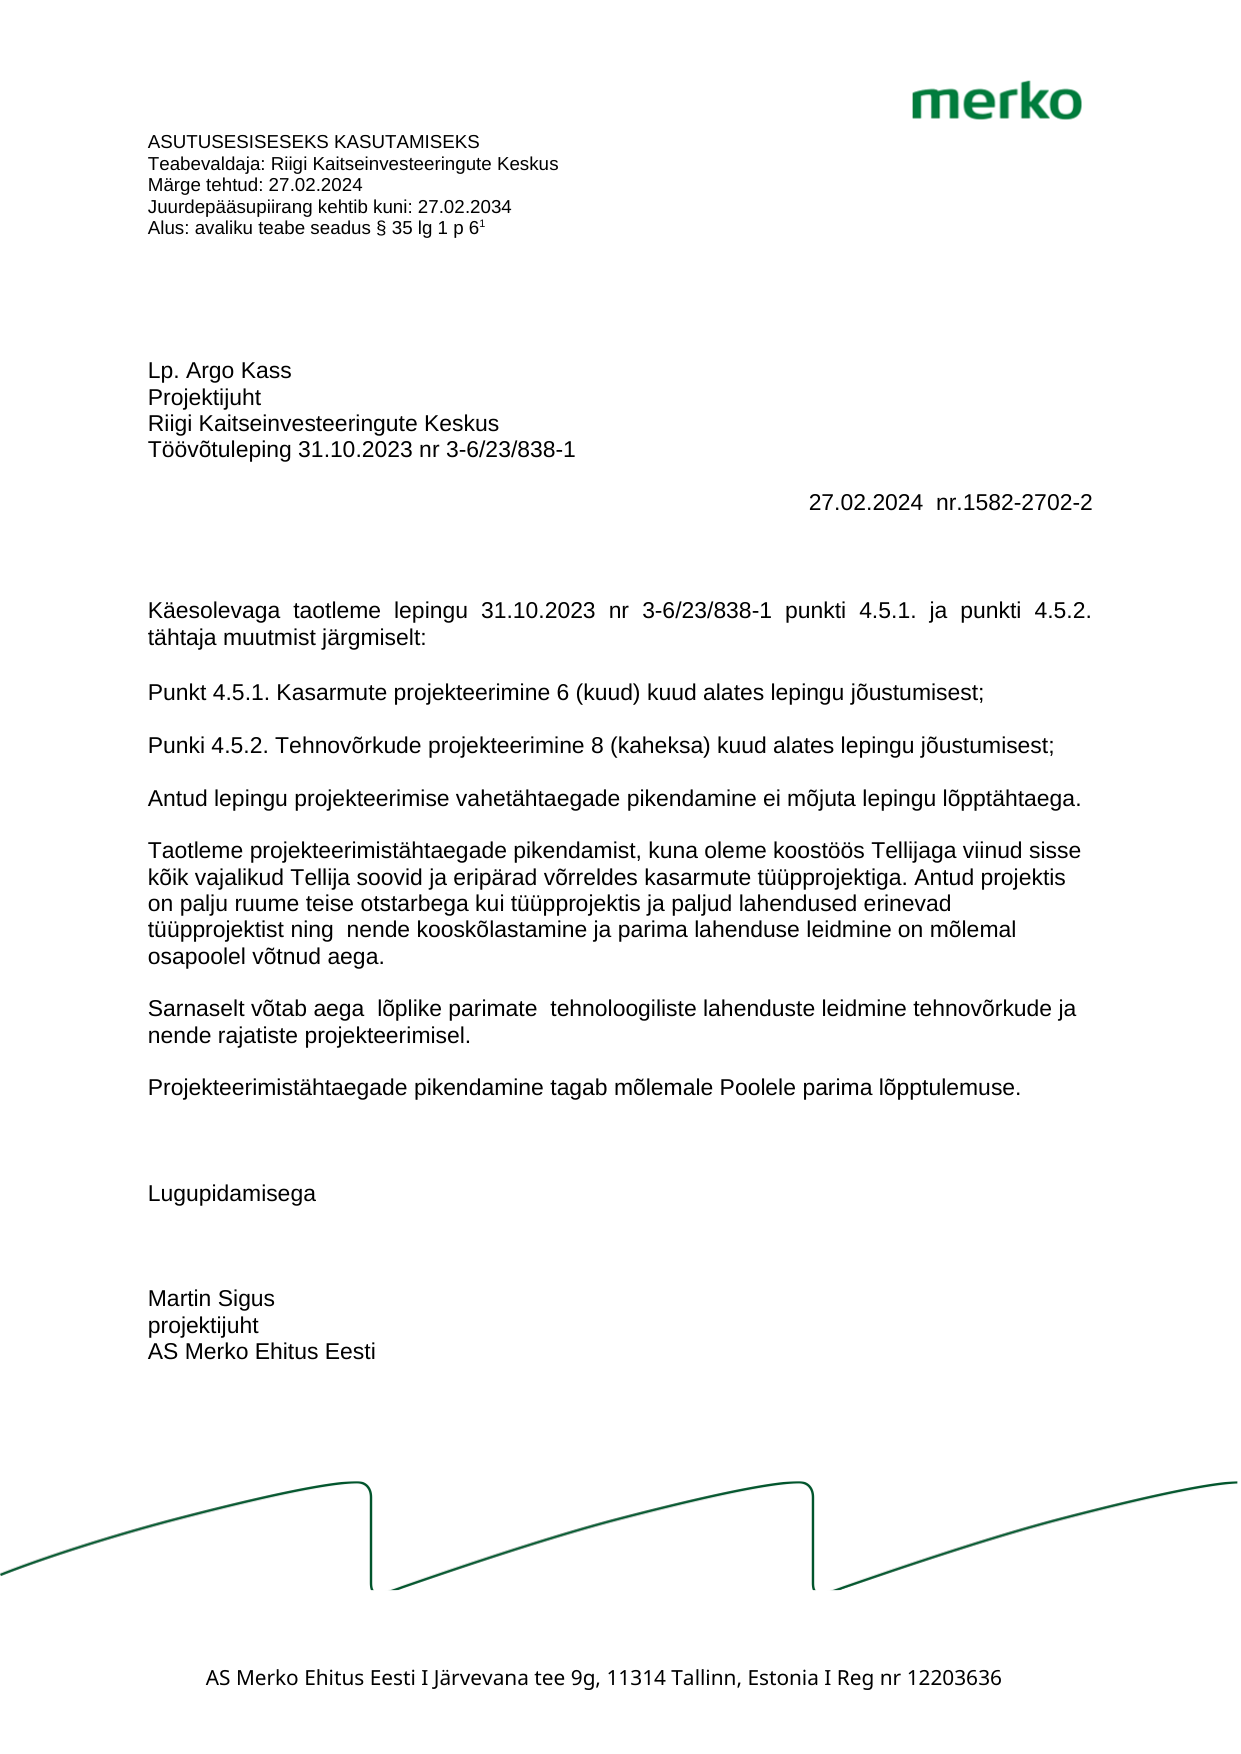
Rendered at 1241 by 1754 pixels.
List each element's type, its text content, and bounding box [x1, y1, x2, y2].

text projektijuht [148, 1312, 1093, 1338]
picture [0, 1481, 1236, 1591]
text Projektijuht [148, 383, 1093, 410]
text Sarnaselt võtab aega lõplike parimate tehnoloogiliste lahenduste leidmine tehnovõrkude ja nende rajatiste projekteerimisel. [148, 995, 1093, 1048]
text Punkt 4.5.1. Kasarmute projekteerimine 6 (kuud) kuud alates lepingu jõustumisest; [148, 679, 1093, 705]
text Käesolevaga taotleme lepingu 31.10.2023 nr 3-6/23/838-1 punkti 4.5.1. ja punkti 4.5.2. tähtaja muutmist järgmiselt: [148, 597, 1093, 650]
text Taotleme projekteerimistähtaegade pikendamist, kuna oleme koostöös Tellijaga viinud sisse kõik vajalikud Tellija soovid ja eripärad võrreldes kasarmute tüüpprojektiga. Antud projektis on palju ruume teise otstarbega kui tüüpprojektis ja paljud lahendused erinevad tüüpprojektist ning nende kooskõlastamine ja parima lahenduse leidmine on mõlemal osapoolel võtnud aega. [148, 837, 1093, 969]
text Projekteerimistähtaegade pikendamine tagab mõlemale Poolele parima lõpptulemuse. [148, 1074, 1093, 1101]
text Töövõtuleping 31.10.2023 nr 3-6/23/838-1 [148, 436, 1093, 463]
text Riigi Kaitseinvesteeringute Keskus [148, 410, 1093, 436]
text Antud lepingu projekteerimise vahetähtaegade pikendamine ei mõjuta lepingu lõpptähtaega. [148, 784, 1093, 811]
text 27.02.2024 nr.1582-2702-2 [148, 489, 1093, 515]
text Lugupidamisega [148, 1180, 1093, 1206]
text Martin Sigus [148, 1285, 1093, 1312]
text Lp. Argo Kass [148, 357, 1093, 383]
text AS Merko Ehitus Eesti [148, 1338, 1093, 1364]
picture [906, 73, 1093, 131]
text Punki 4.5.2. Tehnovõrkude projekteerimine 8 (kaheksa) kuud alates lepingu jõustumisest; [148, 732, 1093, 758]
